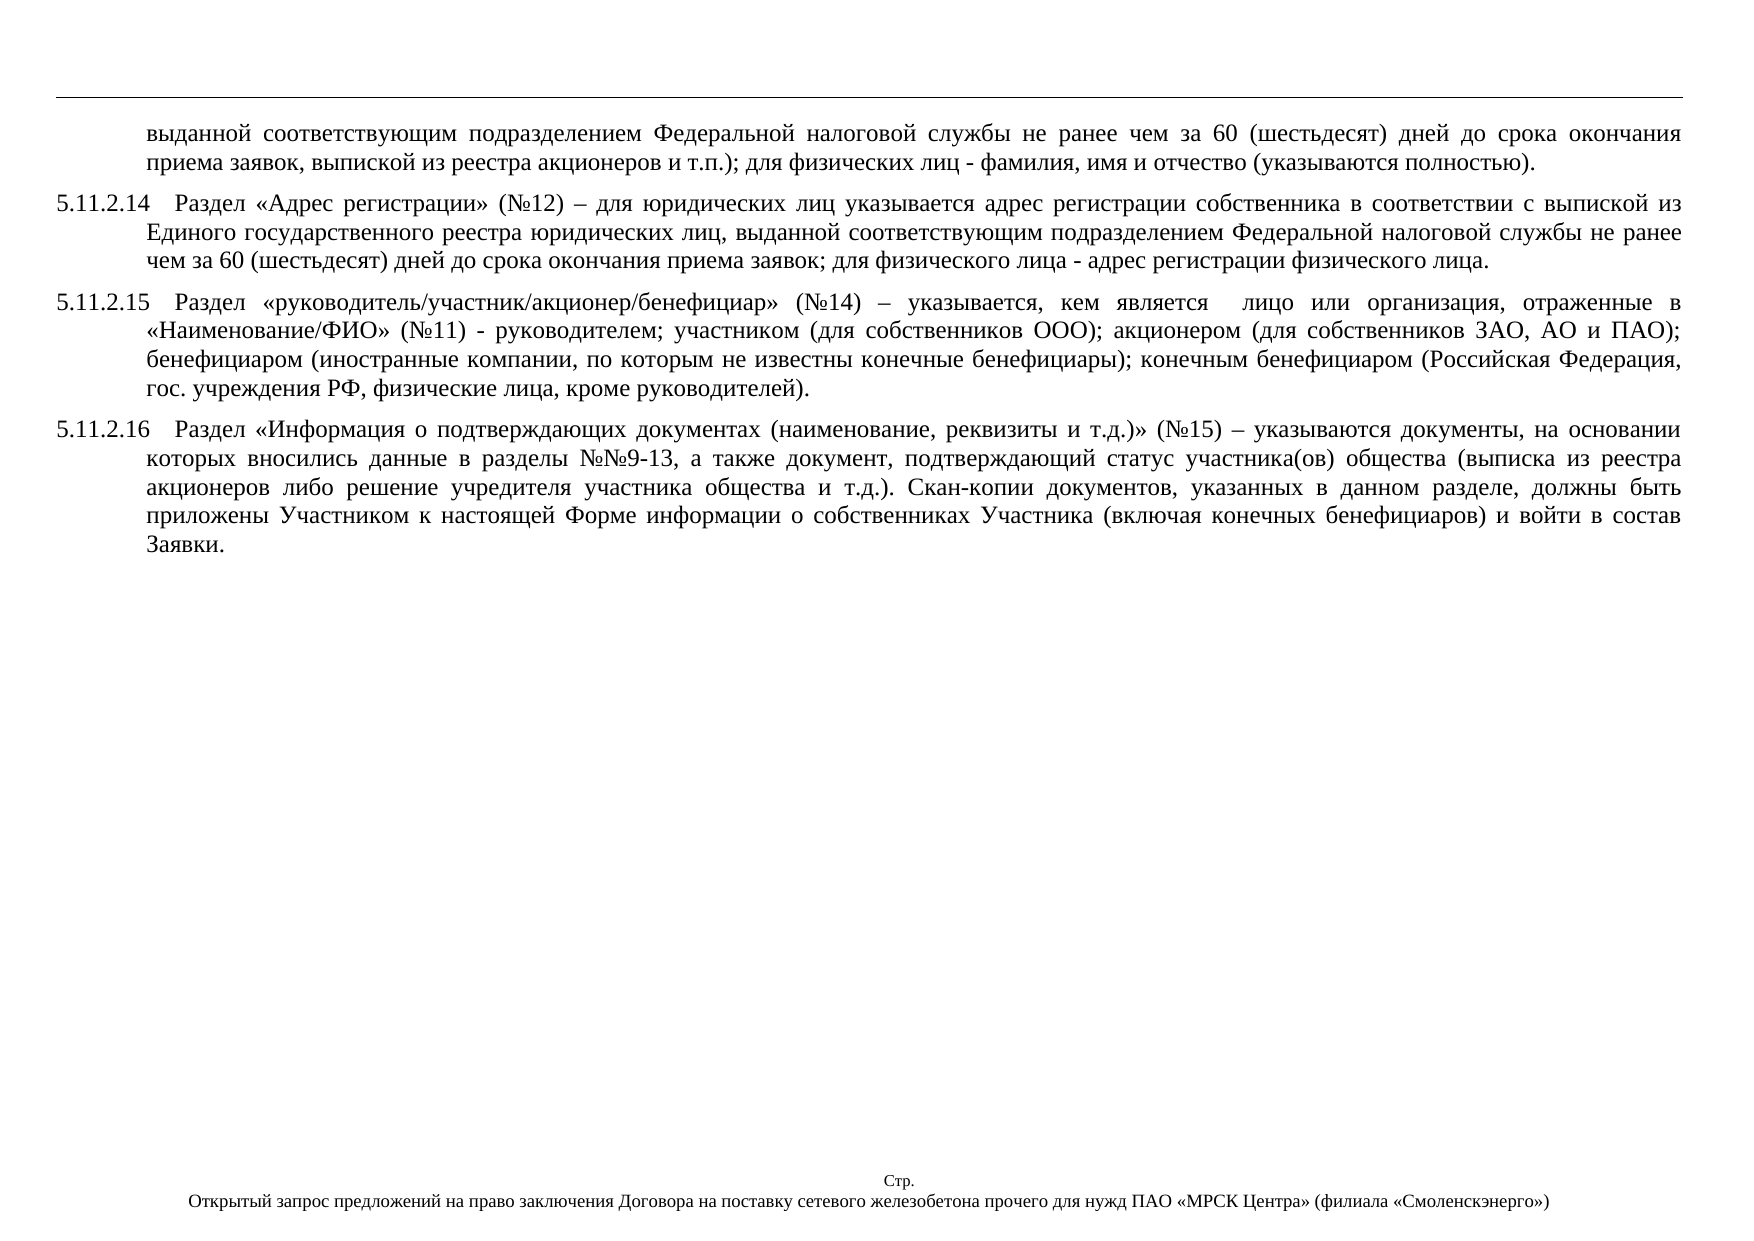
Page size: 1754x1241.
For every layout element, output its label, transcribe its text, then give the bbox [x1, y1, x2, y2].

list Раздел «Информация о подтверждающих документах (наименование, реквизиты и т.д.)» (№15) – указываются документы, на основании которых вносились данные в разделы №№9-13, а также документ, подтверждающий статус участника(ов) общества (выписка из реестра акционеров либо решение учредителя участника общества и т.д.). Скан-копии документов, указанных в данном разделе, должны быть приложены Участником к настоящей Форме информации о собственниках Участника (включая конечных бенефициаров) и войти в состав Заявки. [56, 414, 1683, 558]
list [56, 118, 1683, 176]
list Раздел «руководитель/участник/акционер/бенефициар» (№14) – указывается, кем является лицо или организация, отраженные в «Наименование/ФИО» (№11) - руководителем; участником (для собственников ООО); акционером (для собственников ЗАО, АО и ПАО); бенефициаром (иностранные компании, по которым не известны конечные бенефициары); конечным бенефициаром (Российская Федерация, гос. учреждения РФ, физические лица, кроме руководителей). [56, 287, 1683, 402]
list Раздел «Адрес регистрации» (№12) – для юридических лиц указывается адрес регистрации собственника в соответствии с выпиской из Единого государственного реестра юридических лиц, выданной соответствующим подразделением Федеральной налоговой службы не ранее чем за 60 (шестьдесят) дней до срока окончания приема заявок; для физического лица - адрес регистрации физического лица. [56, 188, 1683, 274]
